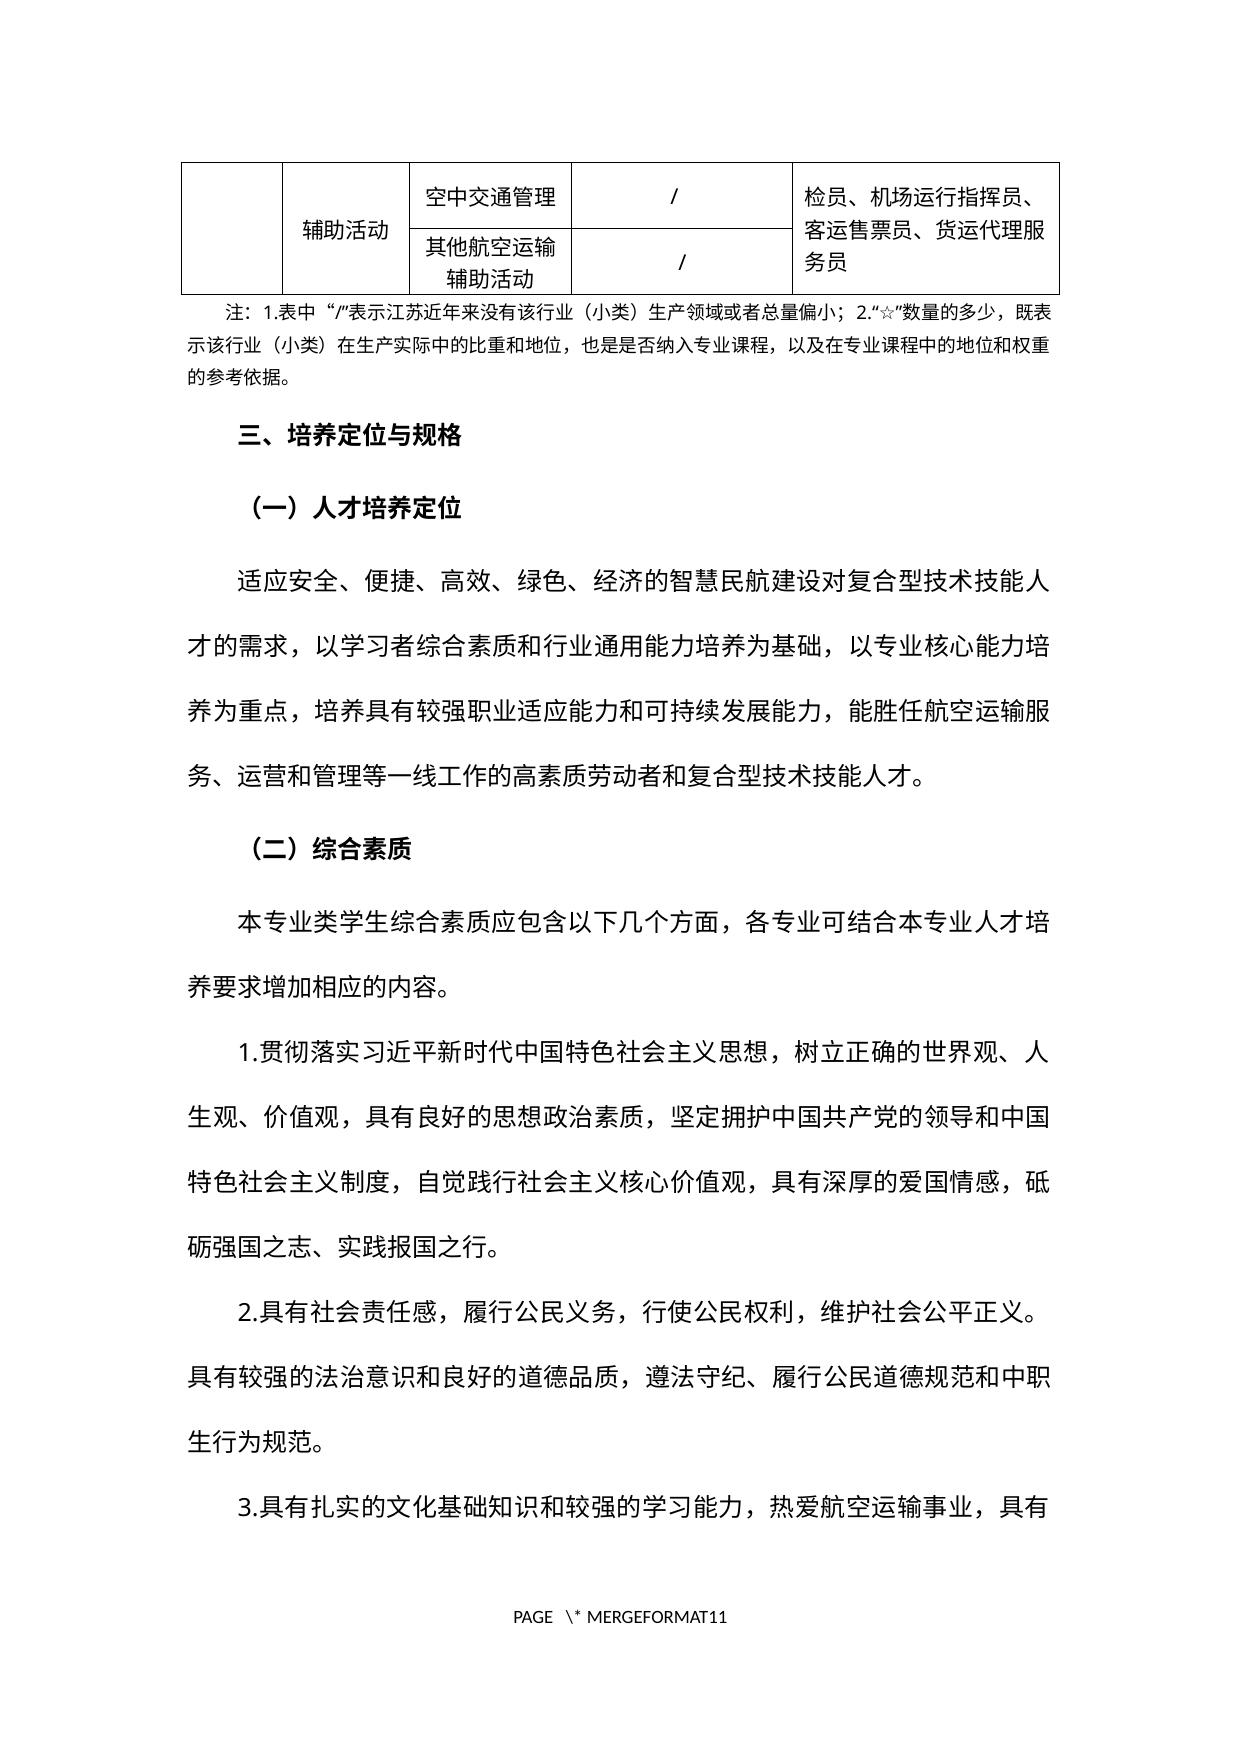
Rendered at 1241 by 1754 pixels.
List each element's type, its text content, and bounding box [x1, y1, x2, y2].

table_cell 航空运输辅助活动 [283, 163, 409, 294]
table_cell 其他航空运输辅助活动 [410, 229, 571, 294]
text 2.具有社会责任感，履行公民义务，行使公民权利，维护社会公平正义。具有较强的法治意识和良好的道德品质，遵法守纪、履行公民道德规范和中职生行为规范。 [187, 1278, 1053, 1473]
text 本专业类学生综合素质应包含以下几个方面，各专业可结合本专业人才培养要求增加相应的内容。 [187, 888, 1053, 1018]
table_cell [793, 163, 1059, 294]
table_cell / [572, 163, 792, 228]
table_cell / [572, 229, 792, 294]
text （一）人才培养定位 [187, 474, 1053, 539]
text 1.贯彻落实习近平新时代中国特色社会主义思想，树立正确的世界观、人生观、价值观，具有良好的思想政治素质，坚定拥护中国共产党的领导和中国特色社会主义制度，自觉践行社会主义核心价值观，具有深厚的爱国情感，砥砺强国之志、实践报国之行。 [187, 1018, 1053, 1278]
text 注：1.表中“/”表示江苏近年来没有该行业（小类）生产领域或者总量偏小；2.“☆”数量的多少，既表示该行业（小类）在生产实际中的比重和地位，也是是否纳入专业课程，以及在专业课程中的地位和权重的参考依据。 [187, 295, 1053, 393]
text 三、培养定位与规格 [187, 401, 1053, 466]
table_cell 空中交通管理 [410, 163, 571, 228]
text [187, 1473, 1053, 1538]
text 适应安全、便捷、高效、绿色、经济的智慧民航建设对复合型技术技能人才的需求，以学习者综合素质和行业通用能力培养为基础，以专业核心能力培养为重点，培养具有较强职业适应能力和可持续发展能力，能胜任航空运输服务、运营和管理等一线工作的高素质劳动者和复合型技术技能人才。 [187, 547, 1053, 807]
text （二）综合素质 [187, 815, 1053, 880]
